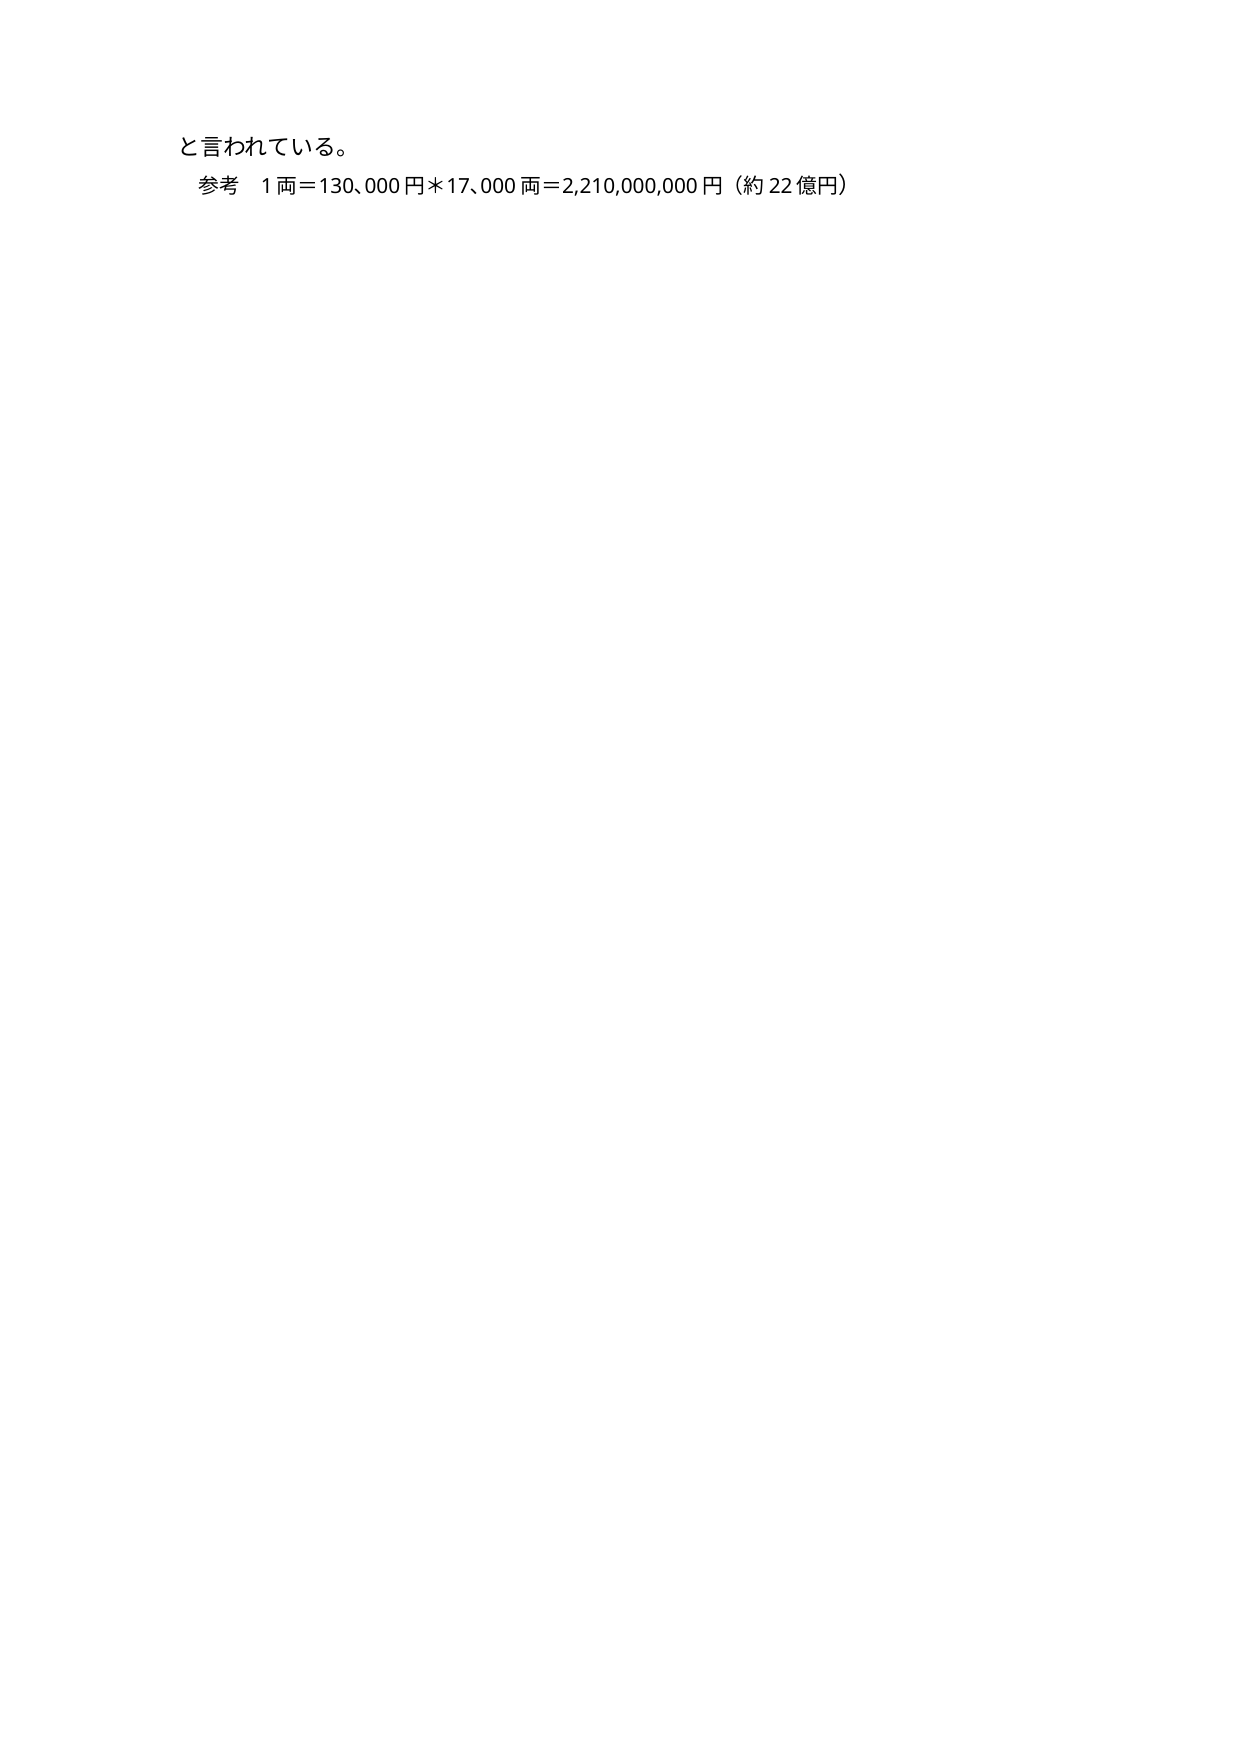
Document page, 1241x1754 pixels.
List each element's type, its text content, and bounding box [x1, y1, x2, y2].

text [177, 127, 1122, 164]
text 参考 1両＝130､000円＊17､000両＝2,210,000,000円（約22億円） [177, 164, 1122, 202]
